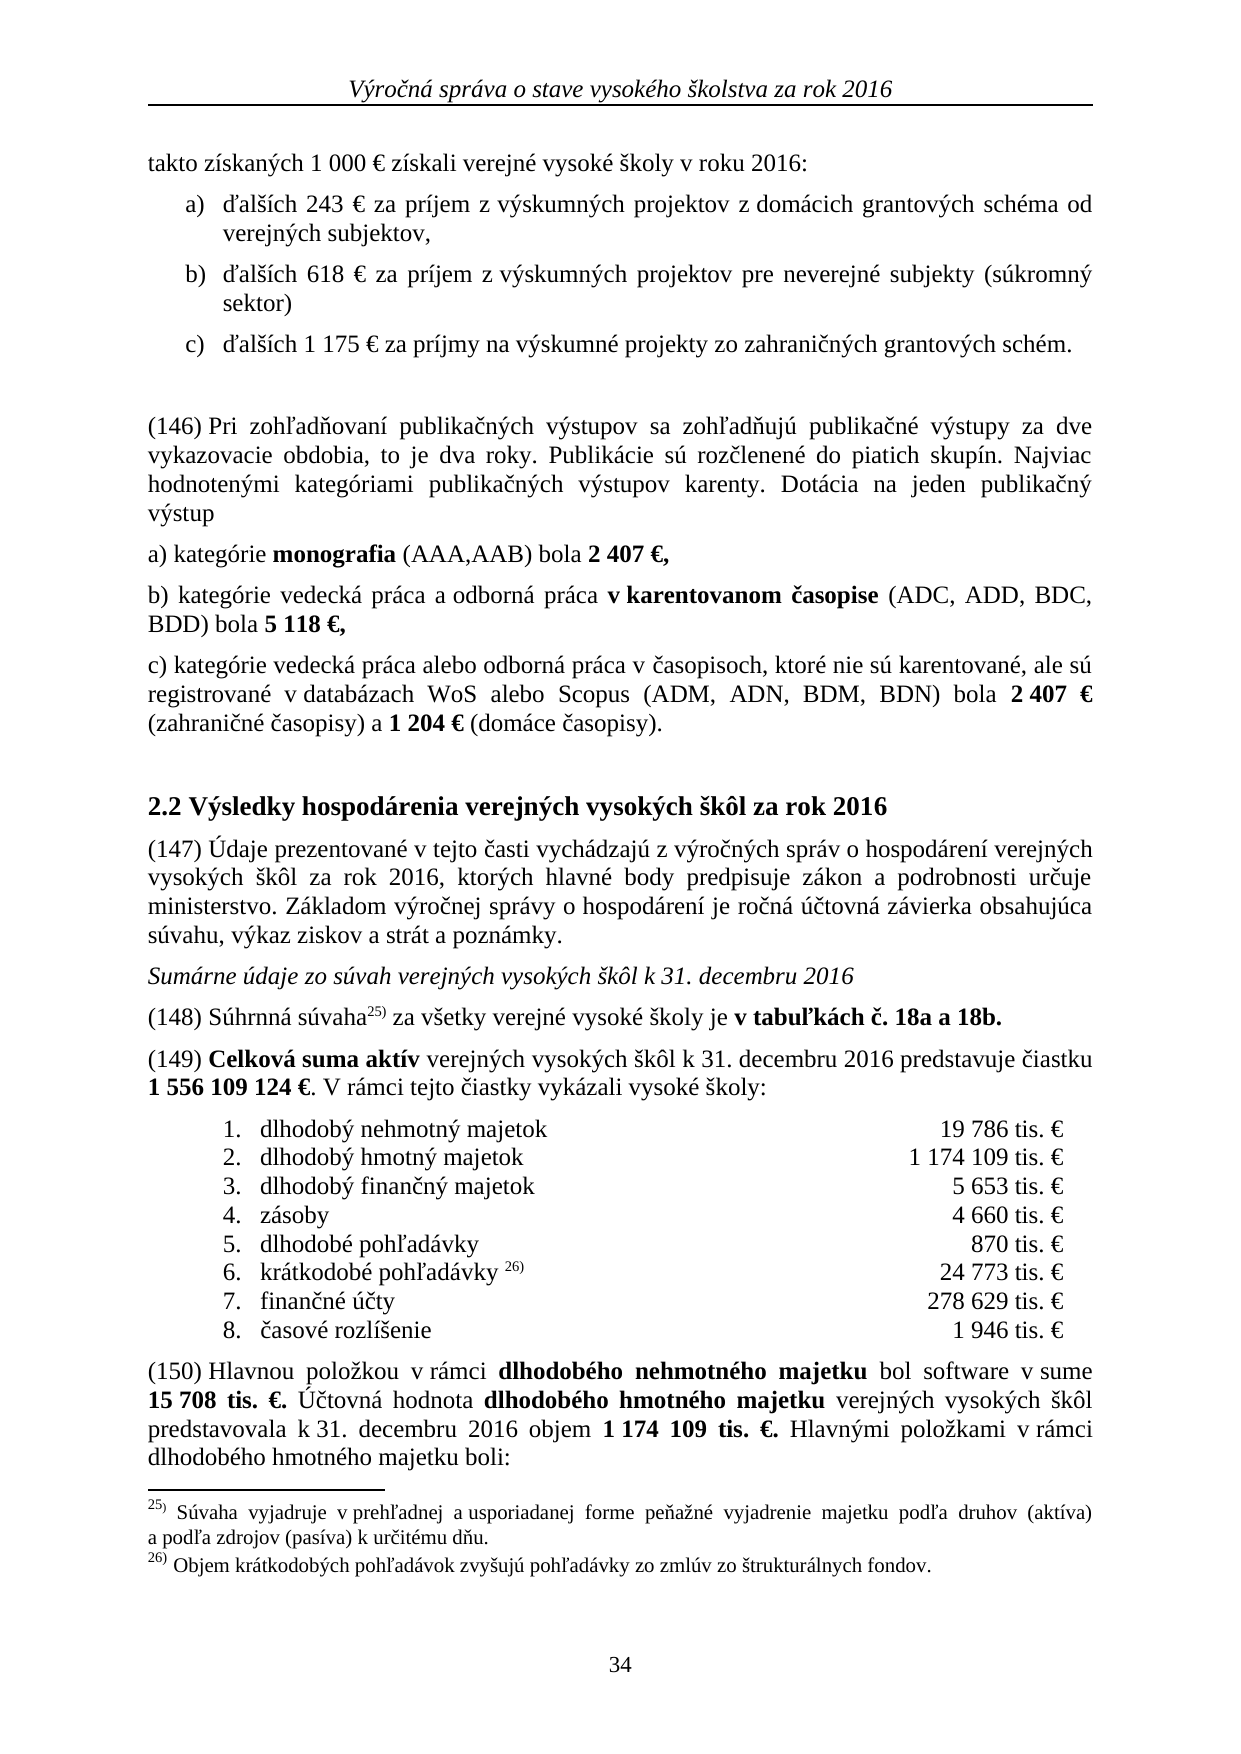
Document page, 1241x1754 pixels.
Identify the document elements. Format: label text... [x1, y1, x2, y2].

list ďalších 243 € za príjem z výskumných projektov z domácich grantových schéma od verejných subjektov, [185, 189, 1093, 246]
text Hlavnou položkou v rámci dlhodobého nehmotného majetku bol software v sume 15 708 tis. €. Účtovná hodnota dlhodobého hmotného majetku verejných vysokých škôl predstavovala k 31. decembru 2016 objem 1 174 109 tis. €. Hlavnými položkami v rámci dlhodobého hmotného majetku boli: [148, 1356, 1093, 1471]
list ďalších 618 € za príjem z výskumných projektov pre neverejné subjekty (súkromný sektor) [185, 259, 1093, 316]
list dlhodobý hmotný majetok 1 174 109 tis. € [223, 1142, 1093, 1171]
list zásoby 4 660 tis. € [223, 1200, 1093, 1229]
list krátkodobé pohľadávky ) 24 773 tis. € [223, 1257, 1093, 1286]
list a) kategórie monografia (AAA,AAB) bola 2 407 €, [148, 539, 1093, 568]
list dlhodobý finančný majetok 5 653 tis. € [223, 1171, 1093, 1200]
text Celková suma aktív verejných vysokých škôl k 31. decembru 2016 predstavuje čiastku 1 556 109 124 €. V rámci tejto čiastky vykázali vysoké školy: [148, 1044, 1093, 1101]
list b) kategórie vedecká práca a odborná práca v karentovanom časopise (ADC, ADD, BDC, BDD) bola 5 118 €, [148, 580, 1093, 638]
text Údaje prezentované v tejto časti vychádzajú z výročných správ o hospodárení verejných vysokých škôl za rok 2016, ktorých hlavné body predpisuje zákon a podrobnosti určuje ministerstvo. Základom výročnej správy o hospodárení je ročná účtovná závierka obsahujúca súvahu, výkaz ziskov a strát a poznámky. [148, 834, 1093, 949]
list časové rozlíšenie 1 946 tis. € [223, 1315, 1093, 1344]
text Pri zohľadňovaní publikačných výstupov sa zohľadňujú publikačné výstupy za dve vykazovacie obdobia, to je dva roky. Publikácie sú rozčlenené do piatich skupín. Najviac hodnotenými kategóriami publikačných výstupov karenty. Dotácia na jeden publikačný výstup [148, 411, 1093, 526]
list 2.2 Výsledky hospodárenia verejných vysokých škôl za rok 2016 [148, 790, 1093, 821]
list dlhodobé pohľadávky 870 tis. € [223, 1229, 1093, 1257]
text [148, 148, 1093, 176]
text Súhrnná súvaha) za všetky verejné vysoké školy je v tabuľkách č. 18a a 18b. [148, 1002, 1093, 1031]
list finančné účty 278 629 tis. € [223, 1286, 1093, 1315]
list ďalších 1 175 € za príjmy na výskumné projekty zo zahraničných grantových schém. [185, 329, 1093, 358]
subtitle Sumárne údaje zo súvah verejných vysokých škôl k 31. decembru 2016 [148, 961, 1093, 990]
list c) kategórie vedecká práca alebo odborná práca v časopisoch, ktoré nie sú karentované, ale sú registrované v databázach WoS alebo Scopus (ADM, ADN, BDM, BDN) bola 2 407 € (zahraničné časopisy) a 1 204 € (domáce časopisy). [148, 650, 1093, 736]
list dlhodobý nehmotný majetok 19 786 tis. € [223, 1114, 1093, 1142]
